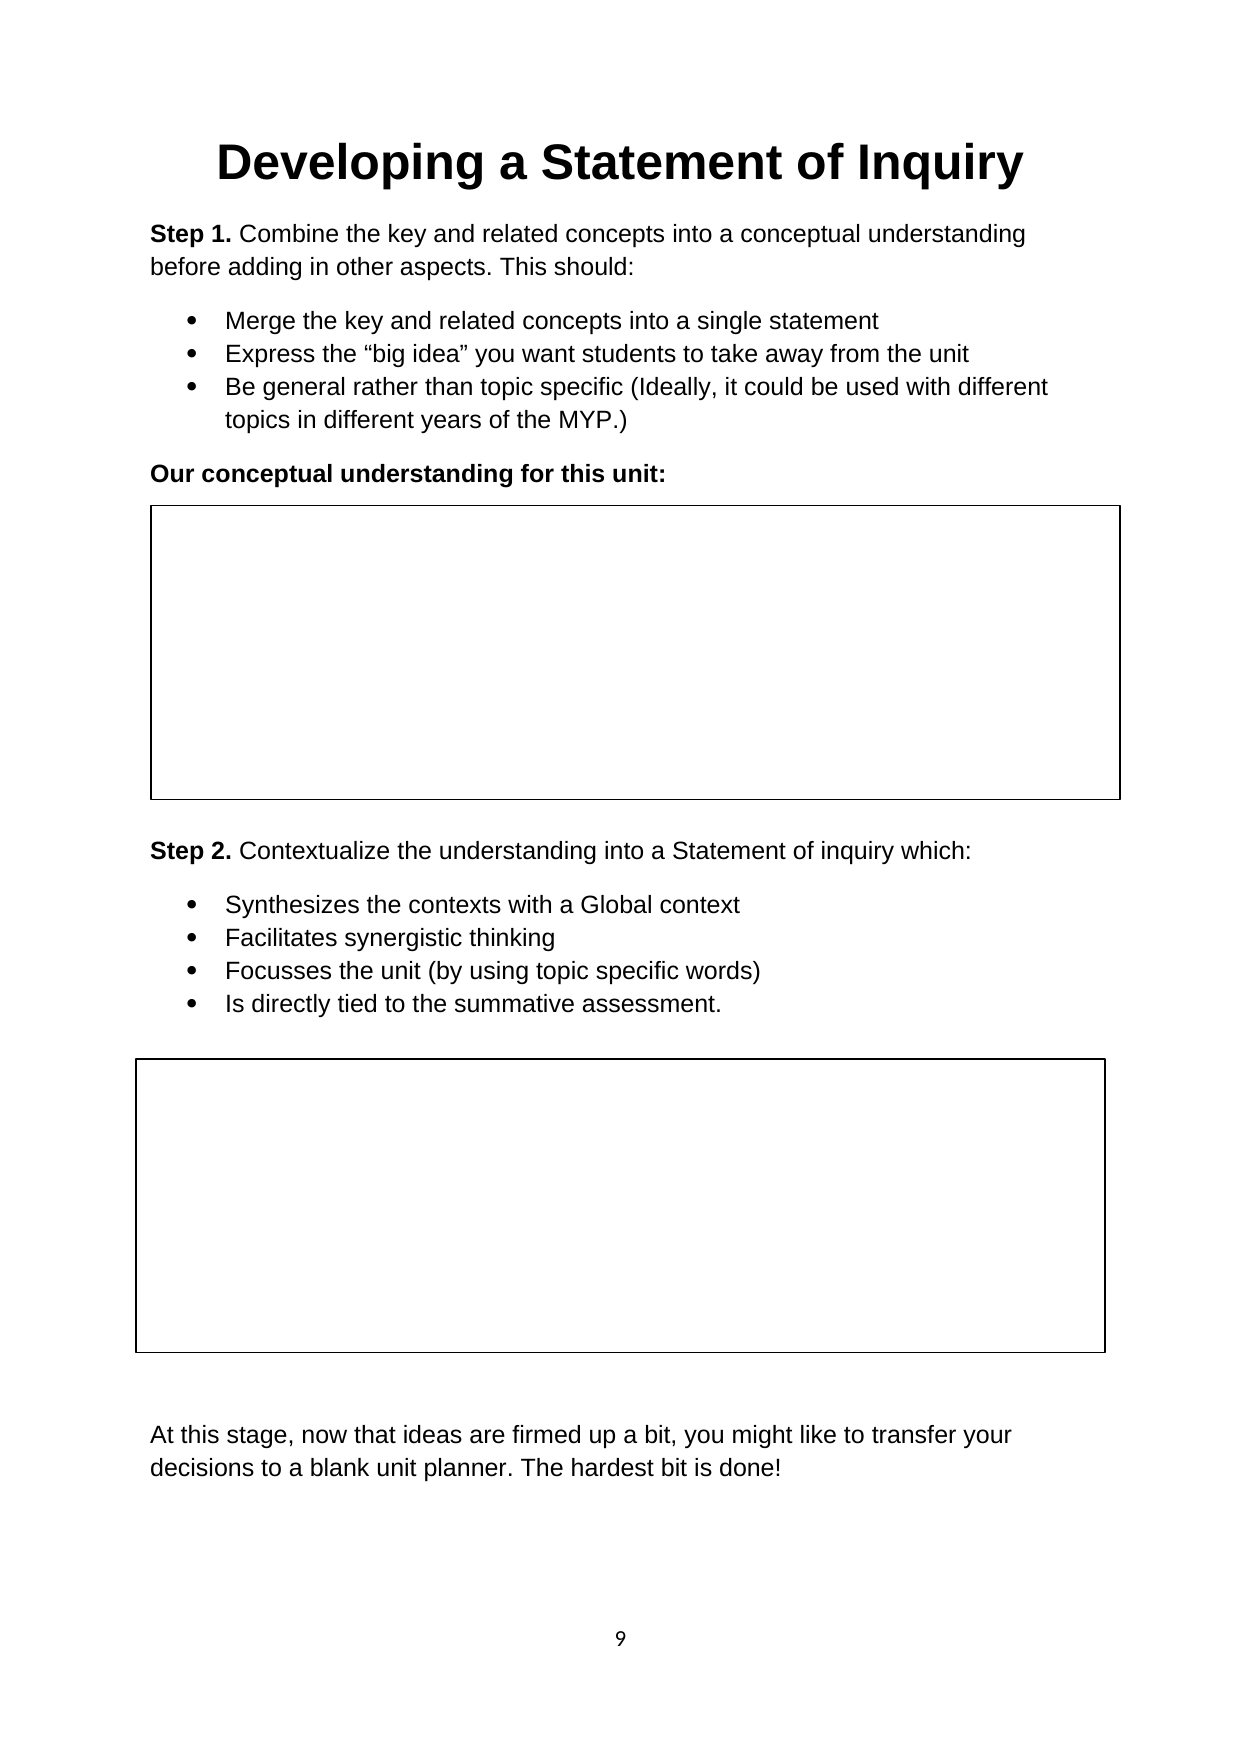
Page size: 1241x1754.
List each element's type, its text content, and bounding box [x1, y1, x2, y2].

text At this stage, now that ideas are firmed up a bit, you might like to transfer your decisions to a blank unit planner. The hardest bit is done! [150, 1420, 1090, 1482]
list Express the “big idea” you want students to take away from the unit [187, 339, 1090, 368]
text Developing a Statement of Inquiry [150, 132, 1090, 190]
list Synthesizes the contexts with a Global context [187, 890, 1090, 919]
text Step 2. Contextualize the understanding into a Statement of inquiry which: [150, 836, 1090, 865]
list Merge the key and related concepts into a single statement [187, 306, 1090, 335]
list Is directly tied to the summative assessment. [187, 989, 1090, 1018]
list Facilitates synergistic thinking [187, 923, 1090, 952]
list Focusses the unit (by using topic specific words) [187, 956, 1090, 985]
text Step 1. Combine the key and related concepts into a conceptual understanding before adding in other aspects. This should: [150, 219, 1090, 281]
text Our conceptual understanding for this unit: [150, 459, 1090, 488]
list Be general rather than topic specific (Ideally, it could be used with different topics in different years of the MYP.) [187, 372, 1090, 434]
